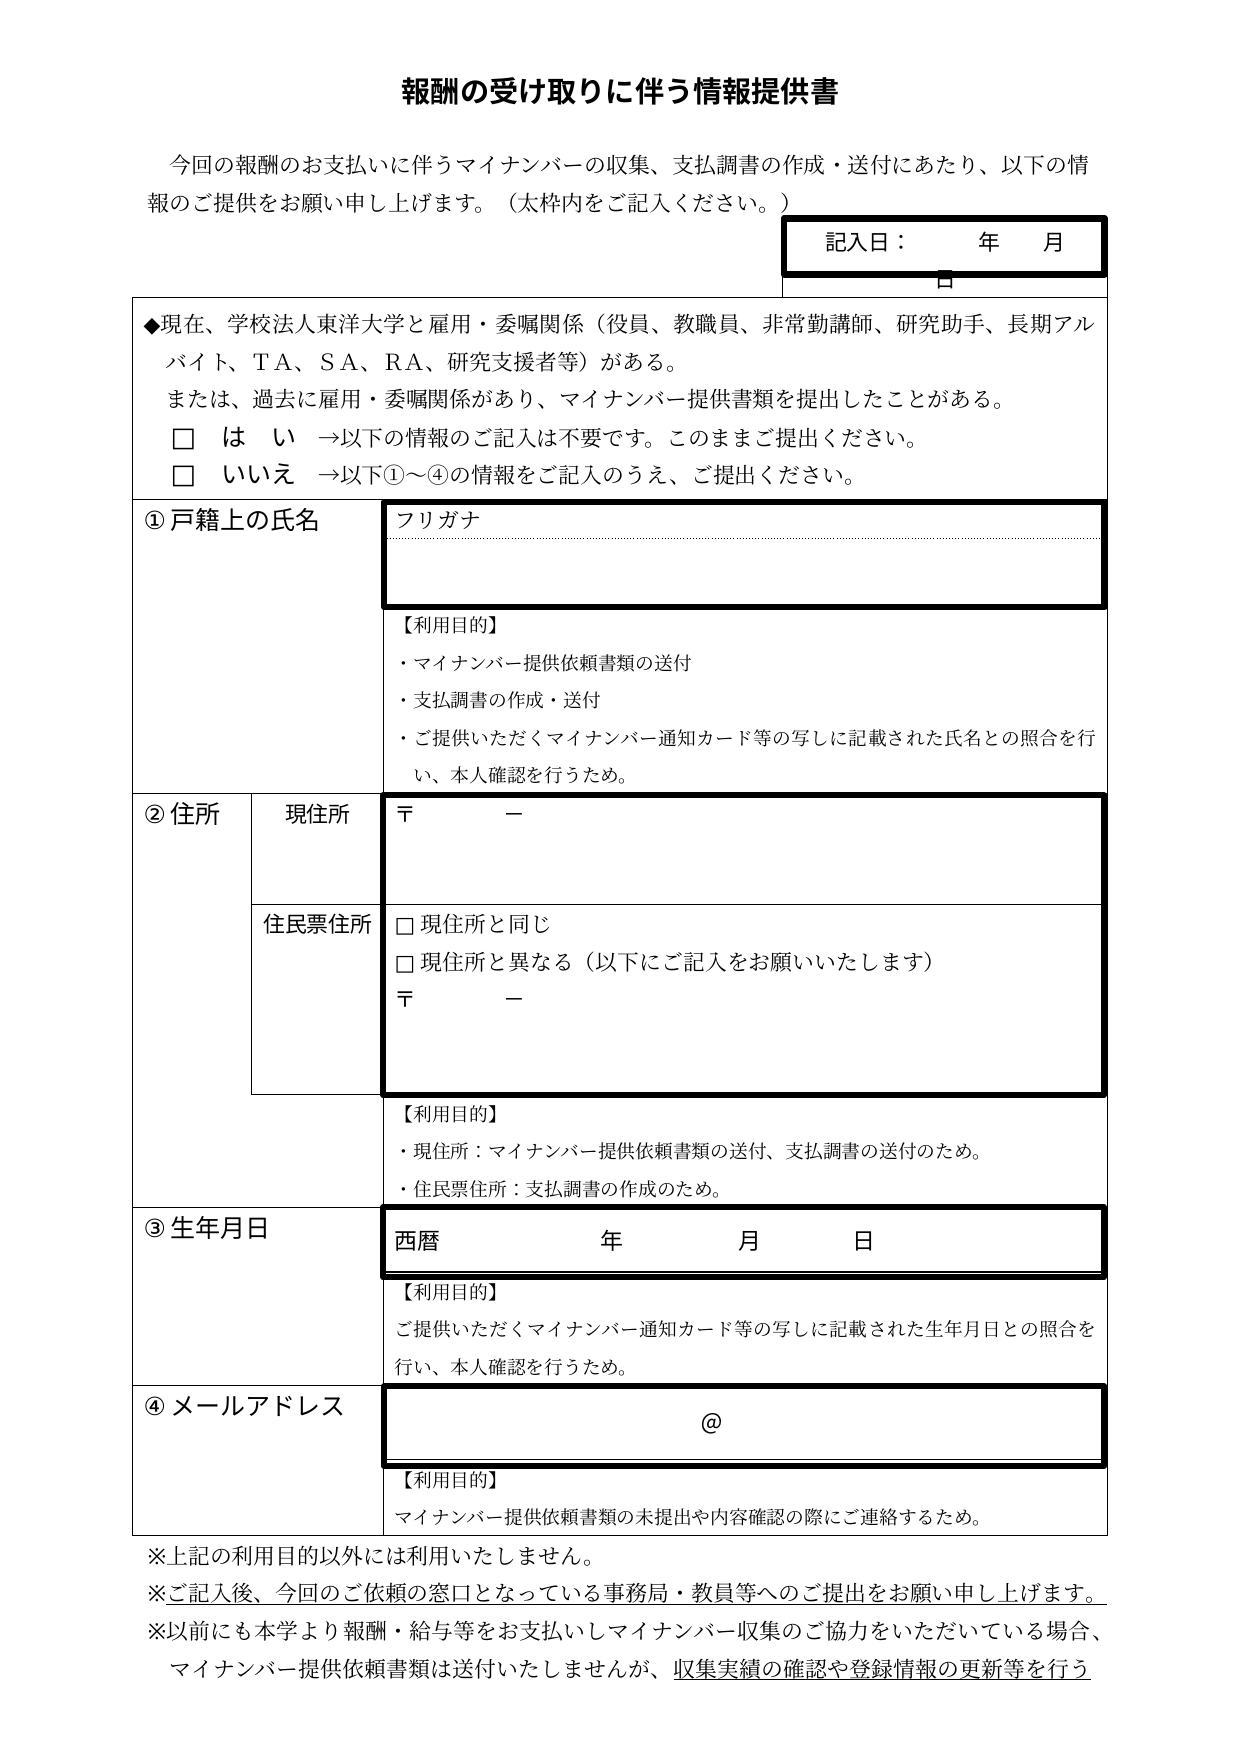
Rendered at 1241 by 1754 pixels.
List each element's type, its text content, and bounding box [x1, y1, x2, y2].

table_cell ④メールアドレス [133, 1386, 383, 1535]
table_cell 【利用目的】 ・マイナンバー提供依頼書類の送付 ・支払調書の作成・送付 ・ご提供いただくマイナンバー通知カード等の写しに記載された氏名との照合を行い、本人確認を行うため。 [384, 610, 1107, 792]
table_cell 【利用目的】 マイナンバー提供依頼書類の未提出や内容確認の際にご連絡するため。 [384, 1469, 1107, 1535]
table_cell [133, 1094, 383, 1207]
table_header 記入日： 年 月 日 [783, 278, 1107, 297]
table_cell フリガナ [387, 505, 1101, 538]
table_cell □ 現住所と同じ □ 現住所と異なる（以下にご記入をお願いいたします） 〒 － [386, 905, 1101, 1092]
text ※ご記入後、今回のご依頼の窓口となっている事務局・教員等へのご提出をお願い申し上げます。 [148, 1574, 1092, 1611]
text 今回の報酬のお支払いに伴うマイナンバーの収集、支払調書の作成・送付にあたり、以下の情報のご提供をお願い申し上げます。（太枠内をご記入ください。） [148, 146, 1092, 221]
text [148, 1611, 1092, 1686]
table_header 記入日： 年 月 日 [787, 222, 1101, 271]
table_cell [387, 538, 1101, 604]
table_cell ③生年月日 [133, 1208, 383, 1385]
table_cell 〒 － [386, 798, 1101, 903]
table_cell ①戸籍上の氏名 [133, 500, 383, 793]
table_cell ◆現在、学校法人東洋大学と雇用・委嘱関係（役員、教職員、非常勤講師、研究助手、長期アルバイト、ＴＡ、ＳＡ、ＲＡ、研究支援者等）がある。 または、過去に雇用・委嘱関係があり、マイナンバー提供書類を提出したことがある。 □ は い →以下の情報のご記入は不要です。このままご提出ください。 □ いいえ →以下①～④の情報をご記入のうえ、ご提出ください。 [133, 298, 1107, 499]
table_cell 【利用目的】 ・現住所：マイナンバー提供依頼書類の送付、支払調書の送付のため。 ・住民票住所：支払調書の作成のため。 [384, 1098, 1107, 1204]
table_cell 住民票住所 [252, 905, 380, 1094]
table_cell ②住所 [133, 794, 251, 1094]
table_cell ＠ [387, 1389, 1101, 1459]
table_cell 【利用目的】 ご提供いただくマイナンバー通知カード等の写しに記載された生年月日との照合を行い、本人確認を行うため。 [384, 1280, 1107, 1383]
text ※上記の利用目的以外には利用いたしません。 [148, 1536, 1092, 1574]
table_cell 現住所 [252, 794, 380, 903]
text 報酬の受け取りに伴う情報提供書 [148, 52, 1092, 127]
table_cell 西暦 年 月 日 [386, 1210, 1101, 1271]
